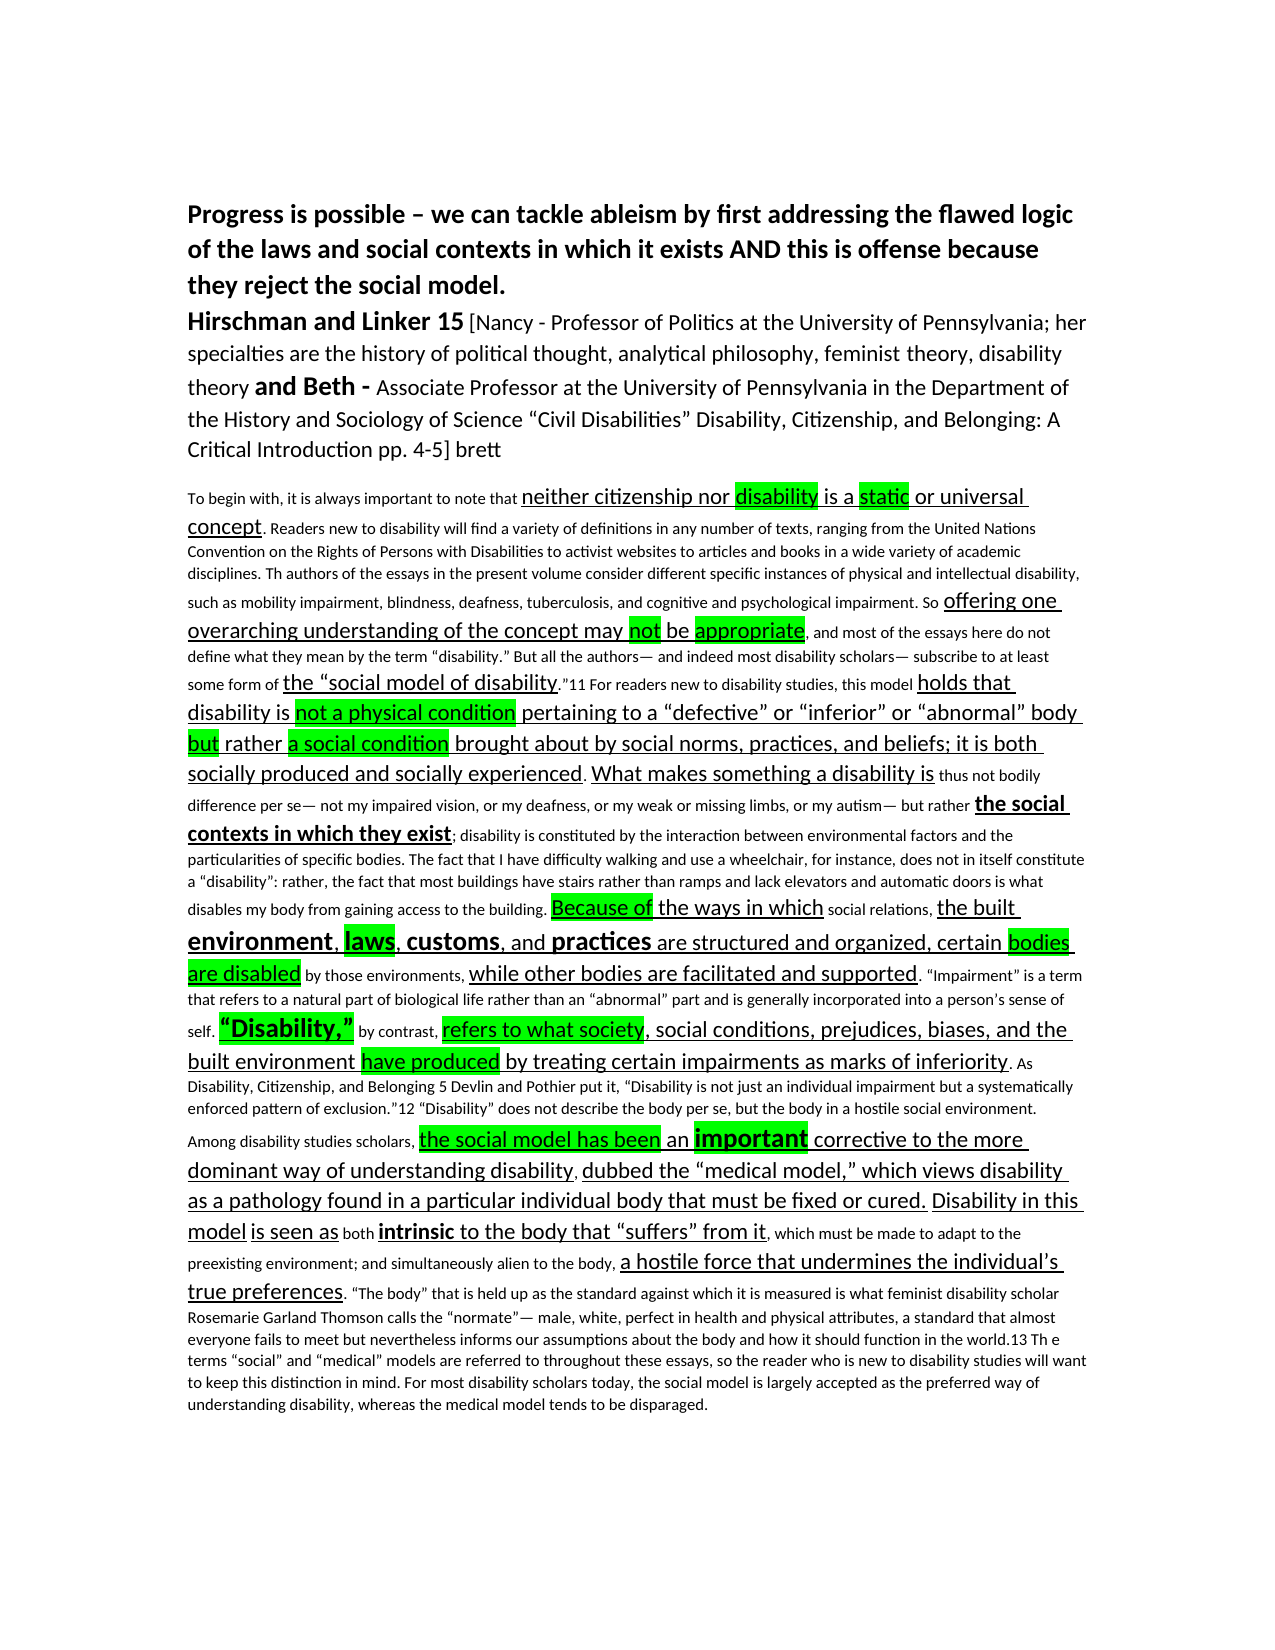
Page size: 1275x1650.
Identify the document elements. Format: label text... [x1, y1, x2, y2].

text Hirschman and Linker 15 [Nancy - Professor of Politics at the University of Pennsylvania; her specialties are the history of political thought, analytical philosophy, feminist theory, disability theory and Beth - Associate Professor at the University of Pennsylvania in the Department of the History and Sociology of Science “Civil Disabilities” Disability, Citizenship, and Belonging: A Critical Introduction pp. 4-5] brett [187, 304, 1087, 463]
text To begin with, it is always important to note that neither citizenship nor disability is a static or universal concept. Readers new to disability will find a variety of definitions in any number of texts, ranging from the United Nations Convention on the Rights of Persons with Disabilities to activist websites to articles and books in a wide variety of academic disciplines. Th authors of the essays in the present volume consider different specific instances of physical and intellectual disability, such as mobility impairment, blindness, deafness, tuberculosis, and cognitive and psychological impairment. So offering one overarching understanding of the concept may not be appropriate, and most of the essays here do not define what they mean by the term “disability.” But all the authors— and indeed most disability scholars— subscribe to at least some form of the “social model of disability.”11 For readers new to disability studies, this model holds that disability is not a physical condition pertaining to a “defective” or “inferior” or “abnormal” body but rather a social condition brought about by social norms, practices, and beliefs; it is both socially produced and socially experienced. What makes something a disability is thus not bodily difference per se— not my impaired vision, or my deafness, or my weak or missing limbs, or my autism— but rather the social contexts in which they exist; disability is constituted by the interaction between environmental factors and the particularities of specific bodies. The fact that I have difficulty walking and use a wheelchair, for instance, does not in itself constitute a “disability”: rather, the fact that most buildings have stairs rather than ramps and lack elevators and automatic doors is what disables my body from gaining access to the building. Because of the ways in which social relations, the built environment, laws, customs, and practices are structured and organized, certain bodies are disabled by those environments, while other bodies are facilitated and supported. “Impairment” is a term that refers to a natural part of biological life rather than an “abnormal” part and is generally incorporated into a person’s sense of self. “Disability,” by contrast, refers to what society, social conditions, prejudices, biases, and the built environment have produced by treating certain impairments as marks of inferiority. As Disability, Citizenship, and Belonging 5 Devlin and Pothier put it, “Disability is not just an individual impairment but a systematically enforced pattern of exclusion.”12 “Disability” does not describe the body per se, but the body in a hostile social environment. Among disability studies scholars, the social model has been an important corrective to the more dominant way of understanding disability, dubbed the “medical model,” which views disability as a pathology found in a particular individual body that must be fixed or cured. Disability in this model is seen as both intrinsic to the body that “suffers” from it, which must be made to adapt to the preexisting environment; and simultaneously alien to the body, a hostile force that undermines the individual’s true preferences. “The body” that is held up as the standard against which it is measured is what feminist disability scholar Rosemarie Garland Thomson calls the “normate”— male, white, perfect in health and physical attributes, a standard that almost everyone fails to meet but nevertheless informs our assumptions about the body and how it should function in the world.13 Th e terms “social” and “medical” models are referred to throughout these essays, so the reader who is new to disability studies will want to keep this distinction in mind. For most disability scholars today, the social model is largely accepted as the preferred way of understanding disability, whereas the medical model tends to be disparaged. [187, 482, 1087, 1415]
subtitle Progress is possible – we can tackle ableism by first addressing the flawed logic of the laws and social contexts in which it exists AND this is offense because they reject the social model. [187, 197, 1087, 301]
